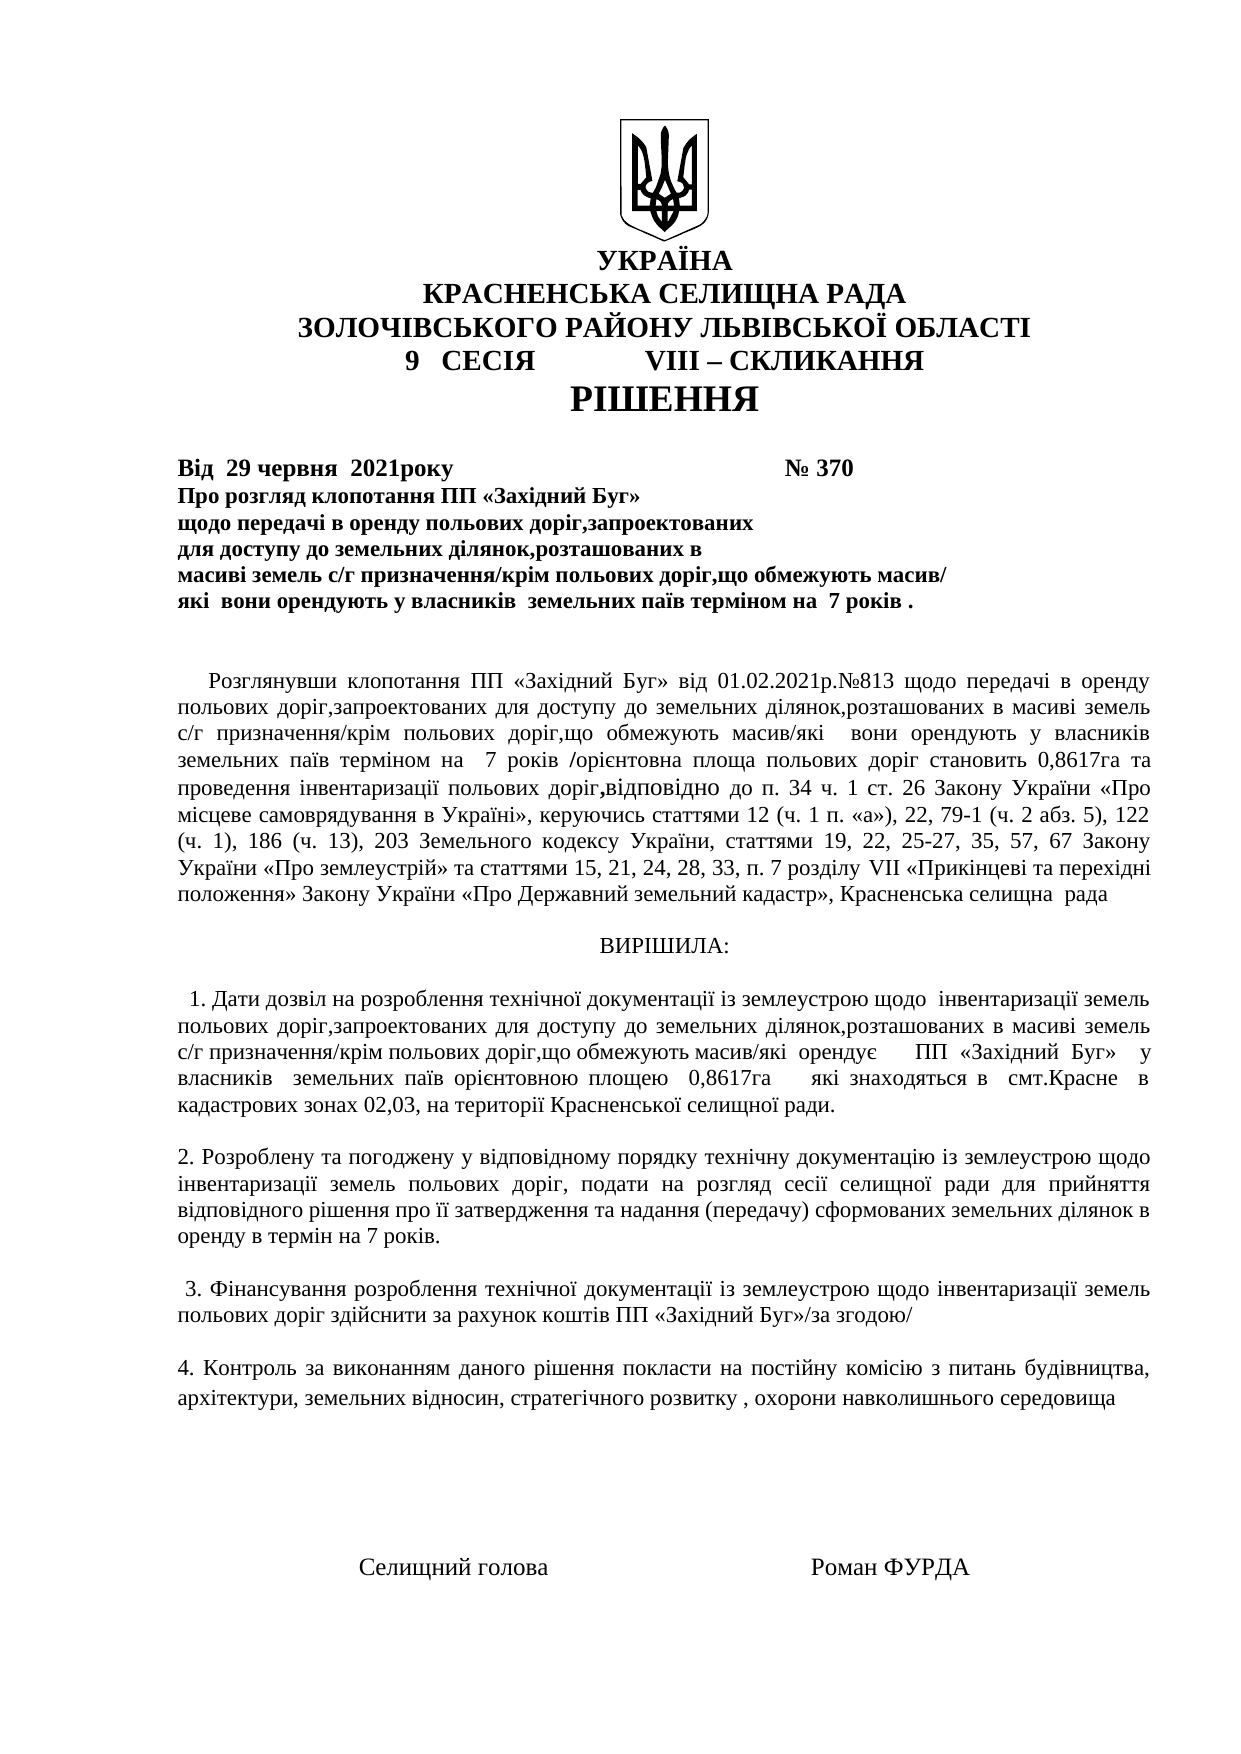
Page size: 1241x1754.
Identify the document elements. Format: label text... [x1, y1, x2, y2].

text для доступу до земельних ділянок,розташованих в [177, 535, 1152, 561]
text 2. Розроблену та погоджену у відповідному порядку технічну документацію із землеустрою щодо інвентаризації земель польових доріг, подати на розгляд сесії селищної ради для прийняття відповідного рішення про її затвердження та надання (передачу) сформованих земельних ділянок в оренду в термін на 7 років. [177, 1143, 1152, 1249]
text 3. Фінансування розроблення технічної документації із землеустрою щодо інвентаризації земель польових доріг здійснити за рахунок коштів ПП «Західний Буг»/за згодою/ [177, 1275, 1152, 1328]
text Селищний голова Роман ФУРДА [177, 1552, 1152, 1581]
text Розглянувши клопотання ПП «Західний Буг» від 01.02.2021р.№813 щодо передачі в оренду польових доріг,запроектованих для доступу до земельних ділянок,розташованих в масиві земель с/г призначення/крім польових доріг,що обмежують масив/які вони орендують у власників земельних паїв терміном на 7 років /орієнтовна площа польових доріг становить 0,8617га та проведення інвентаризації польових доріг,відповідно до п. 34 ч. 1 ст. 26 Закону України «Про місцеве самоврядування в Україні», керуючись статтями 12 (ч. 1 п. «а»), 22, 79-1 (ч. 2 абз. 5), 122 (ч. 1), 186 (ч. 13), 203 Земельного кодексу України, статтями 19, 22, 25-27, 35, 57, 67 Закону України «Про землеустрій» та статтями 15, 21, 24, 28, 33, п. 7 розділу VII «Прикінцеві та перехідні положення» Закону України «Про Державний земельний кадастр», Красненська селищна рада [177, 667, 1152, 906]
text ВИРІШИЛА: [177, 933, 1152, 959]
text масиві земель с/г призначення/крім польових доріг,що обмежують масив/ [177, 561, 1152, 588]
text 1. Дати дозвіл на розроблення технічної документації із землеустрою щодо інвентаризації земель польових доріг,запроектованих для доступу до земельних ділянок,розташованих в масиві земель с/г призначення/крім польових доріг,що обмежують масив/які орендує ПП «Західний Буг» у власників земельних паїв орієнтовною площею 0,8617га які знаходяться в смт.Красне в кадастрових зонах 02,03, на території Красненської селищної ради. [177, 985, 1152, 1117]
text Про розгляд клопотання ПП «Західний Буг» [177, 482, 1152, 508]
text щодо передачі в оренду польових доріг,запроектованих [177, 508, 1152, 535]
text 9 СЕСІЯ VIII – СКЛИКАННЯ [177, 343, 1152, 377]
text 4. Контроль за виконанням даного рішення покласти на постійну комісію з питань будівництва, архітектури, земельних відносин, стратегічного розвитку , охорони навколишнього середовища [177, 1354, 1152, 1410]
text ЗОЛОЧІВСЬКОГО РАЙОНУ ЛЬВІВСЬКОЇ ОБЛАСТІ [177, 310, 1152, 343]
text УКРАЇНА [177, 243, 1152, 276]
text РІШЕННЯ [177, 377, 1152, 420]
text КРАСНЕНСЬКА СЕЛИЩНА РАДА [177, 276, 1152, 310]
text які вони орендують у власників земельних паїв терміном на 7 років . [177, 588, 1152, 614]
text Від 29 червня 2021року № 370 [177, 453, 1152, 482]
